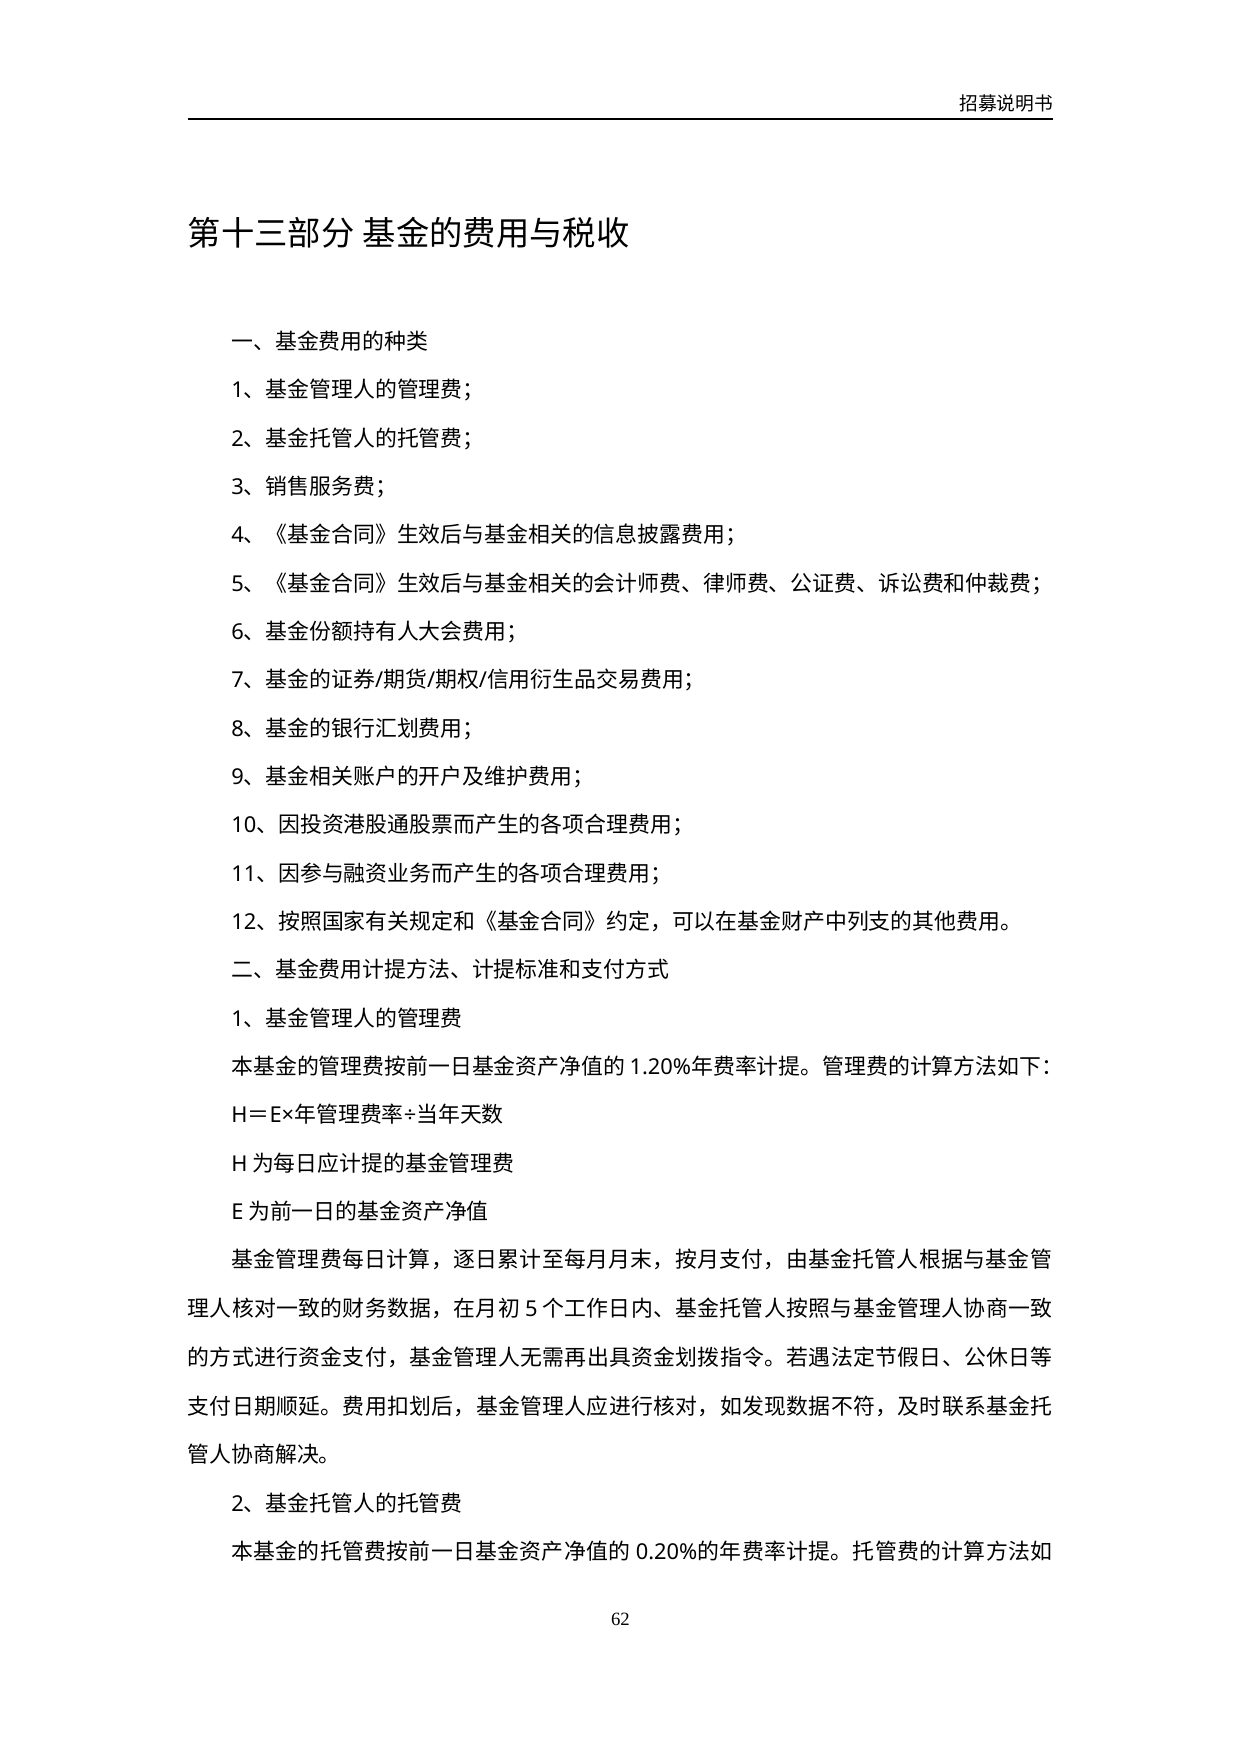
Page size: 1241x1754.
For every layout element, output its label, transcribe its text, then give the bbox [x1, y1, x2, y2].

text 11、因参与融资业务而产生的各项合理费用； [187, 855, 1053, 888]
text H为每日应计提的基金管理费 [187, 1145, 1053, 1178]
text 2、基金托管人的托管费 [187, 1485, 1053, 1518]
text H＝E×年管理费率÷当年天数 [187, 1097, 1053, 1129]
text 8、基金的银行汇划费用； [187, 710, 1053, 743]
text 12、按照国家有关规定和《基金合同》约定，可以在基金财产中列支的其他费用。 [187, 904, 1053, 936]
text 2、基金托管人的托管费； [187, 420, 1053, 453]
text 3、销售服务费； [187, 469, 1053, 501]
text 9、基金相关账户的开户及维护费用； [187, 759, 1053, 791]
text 10、因投资港股通股票而产生的各项合理费用； [187, 807, 1053, 839]
text 本基金的管理费按前一日基金资产净值的1.20%年费率计提。管理费的计算方法如下： [187, 1049, 1053, 1081]
text 1、基金管理人的管理费； [187, 372, 1053, 404]
text 1、基金管理人的管理费 [187, 1000, 1053, 1033]
text 5、《基金合同》生效后与基金相关的会计师费、律师费、公证费、诉讼费和仲裁费； [187, 565, 1053, 598]
text 4、《基金合同》生效后与基金相关的信息披露费用； [187, 517, 1053, 549]
subtitle 基金的费用与税收 [187, 207, 1053, 255]
text E为前一日的基金资产净值 [187, 1194, 1053, 1226]
text 6、基金份额持有人大会费用； [187, 614, 1053, 646]
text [187, 1534, 1053, 1566]
text 二、基金费用计提方法、计提标准和支付方式 [187, 952, 1053, 984]
text 基金管理费每日计算，逐日累计至每月月末，按月支付，由基金托管人根据与基金管理人核对一致的财务数据，在月初5个工作日内、基金托管人按照与基金管理人协商一致的方式进行资金支付，基金管理人无需再出具资金划拨指令。若遇法定节假日、公休日等，支付日期顺延。费用扣划后，基金管理人应进行核对，如发现数据不符，及时联系基金托管人协商解决。 [187, 1242, 1053, 1469]
text 7、基金的证券/期货/期权/信用衍生品交易费用； [187, 662, 1053, 694]
text 一、基金费用的种类 [187, 324, 1053, 356]
